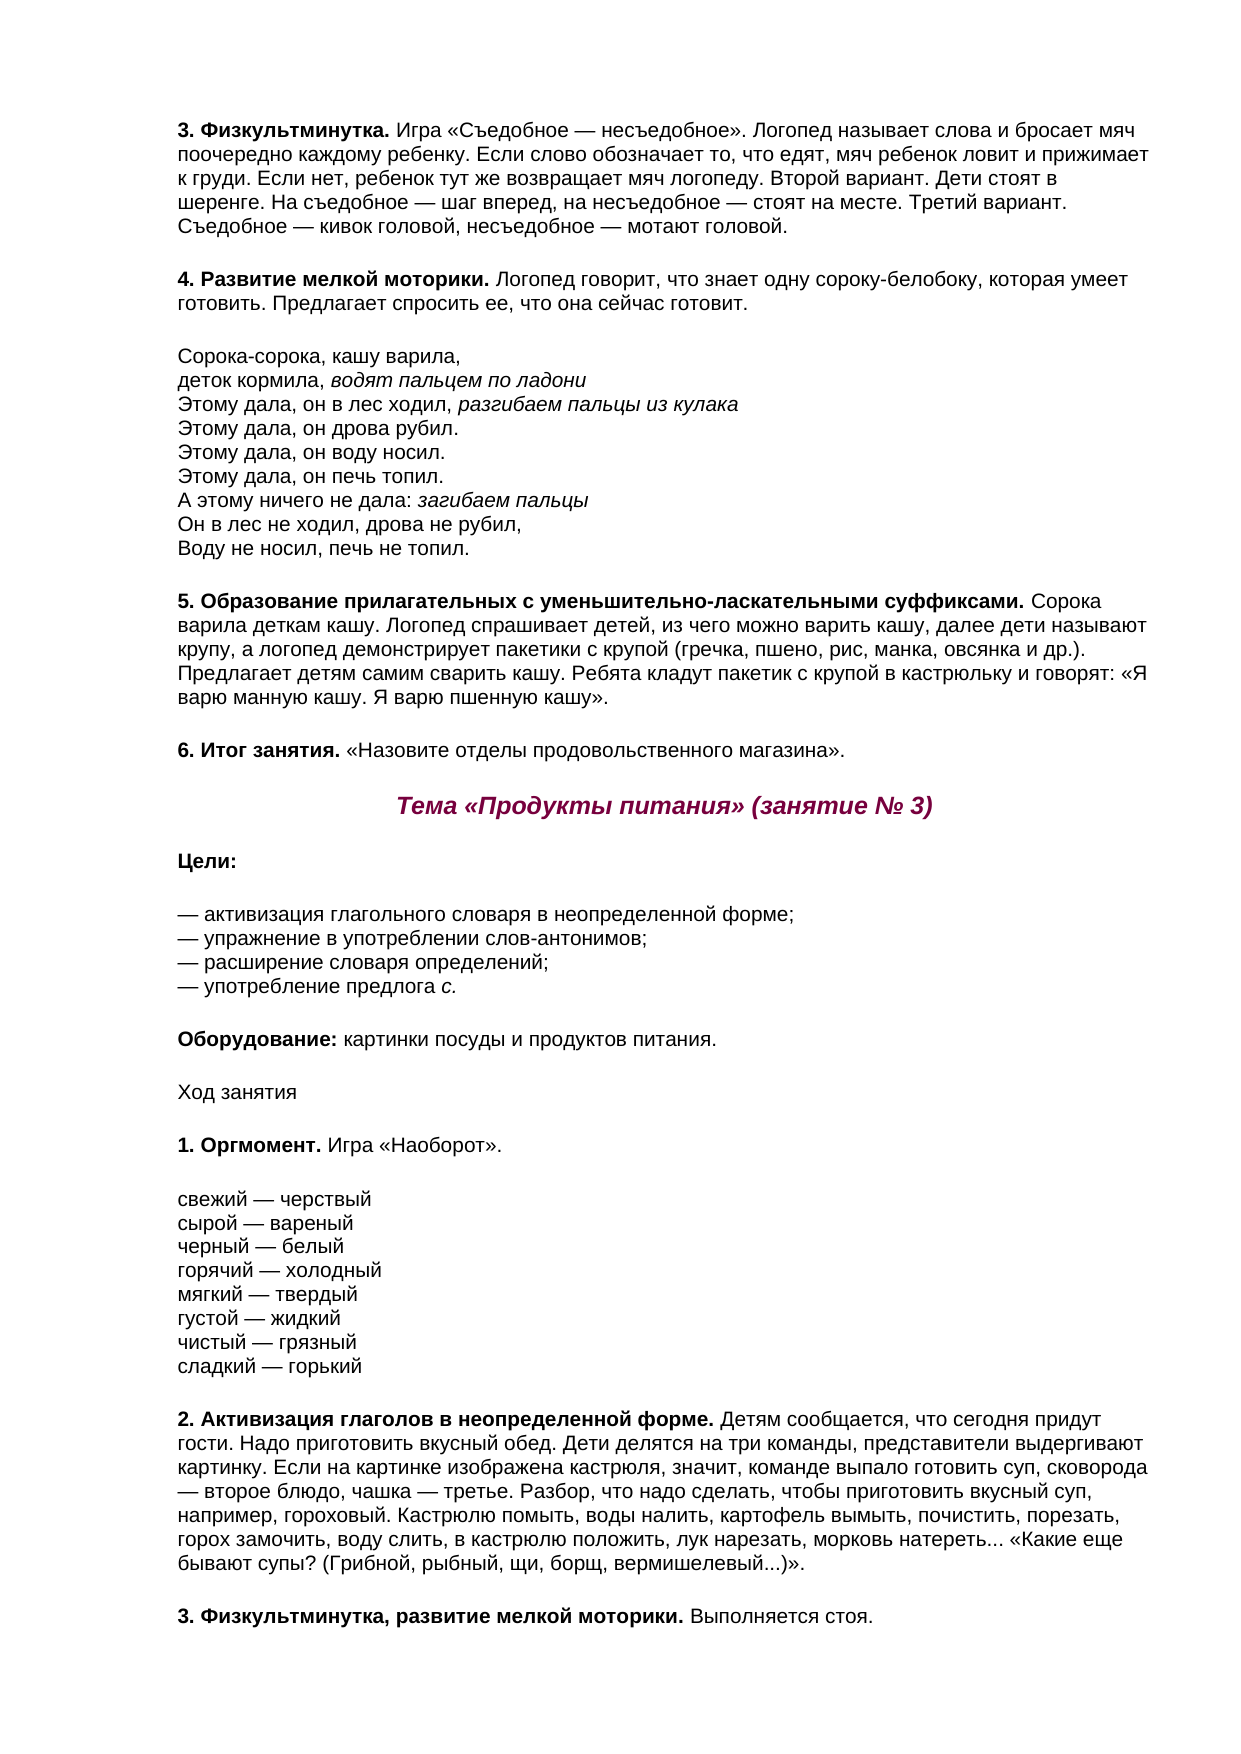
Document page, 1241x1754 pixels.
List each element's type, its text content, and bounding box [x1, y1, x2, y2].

text 1. Оргмомент. Игра «Наоборот». [177, 1133, 1152, 1157]
text Цели: [177, 849, 1152, 873]
text 2. Активизация глаголов в неопределенной форме. Детям сообщается, что сегодня придут гости. Надо приготовить вкусный обед. Дети делятся на три команды, представители выдергивают картинку. Если на картинке изображена кастрюля, значит, команде выпало готовить суп, сковорода — второе блюдо, чашка — третье. Разбор, что надо сделать, чтобы приготовить вкусный суп, например, гороховый. Кастрюлю помыть, воды налить, картофель вымыть, почистить, порезать, горох замочить, воду слить, в кастрюлю положить, лук нарезать, морковь натереть... «Какие еще бывают супы? (Грибной, рыбный, щи, борщ, вермишелевый...)». [177, 1407, 1152, 1575]
text 5. Образование прилагательных с уменьшительно-ласкательными суффиксами. Сорока варила деткам кашу. Логопед спрашивает детей, из чего можно варить кашу, далее дети называют крупу, а логопед демонстрирует пакетики с крупой (гречка, пшено, рис, манка, овсянка и др.). Предлагает детям самим сварить кашу. Ребята кладут пакетик с крупой в кастрюльку и говорят: «Я варю манную кашу. Я варю пшенную кашу». [177, 589, 1152, 709]
text 4. Развитие мелкой моторики. Логопед говорит, что знает одну сороку-белобоку, которая умеет готовить. Предлагает спросить ее, что она сейчас готовит. [177, 267, 1152, 315]
text свежий — черствый сырой — вареный черный — белый горячий — холодный мягкий — твердый густой — жидкий чистый — грязный сладкий — горький [177, 1186, 1152, 1378]
text Оборудование: картинки посуды и продуктов питания. [177, 1027, 1152, 1051]
text 3. Физкультминутка, развитие мелкой моторики. Выполняется стоя. [177, 1604, 1152, 1628]
text Ход занятия [177, 1080, 1152, 1104]
text Сорока-сорока, кашу варила, деток кормила, водят пальцем по ладони Этому дала, он в лес ходил, разгибаем пальцы из кулака Этому дала, он дрова рубил. Этому дала, он воду носил. Этому дала, он печь топил. А этому ничего не дала: загибаем пальцы Он в лес не ходил, дрова не рубил, Воду не носил, печь не топил. [177, 344, 1152, 560]
text 3. Физкультминутка. Игра «Съедобное — несъедобное». Логопед называет слова и бросает мяч поочередно каждому ребенку. Если слово обозначает то, что едят, мяч ребенок ловит и прижимает к груди. Если нет, ребенок тут же возвращает мяч логопеду. Второй вариант. Дети стоят в шеренге. На съедобное — шаг вперед, на несъедобное — стоят на месте. Третий вариант. Съедобное — кивок головой, несъедобное — мотают головой. [177, 118, 1152, 238]
text 6. Итог занятия. «Назовите отделы продовольственного магазина». [177, 738, 1152, 762]
subtitle Тема «Продукты питания» (занятие № 3) [177, 791, 1152, 820]
text — активизация глагольного словаря в неопределенной форме; — упражнение в употреблении слов-антонимов; — расширение словаря определений; — употребление предлога с. [177, 902, 1152, 998]
